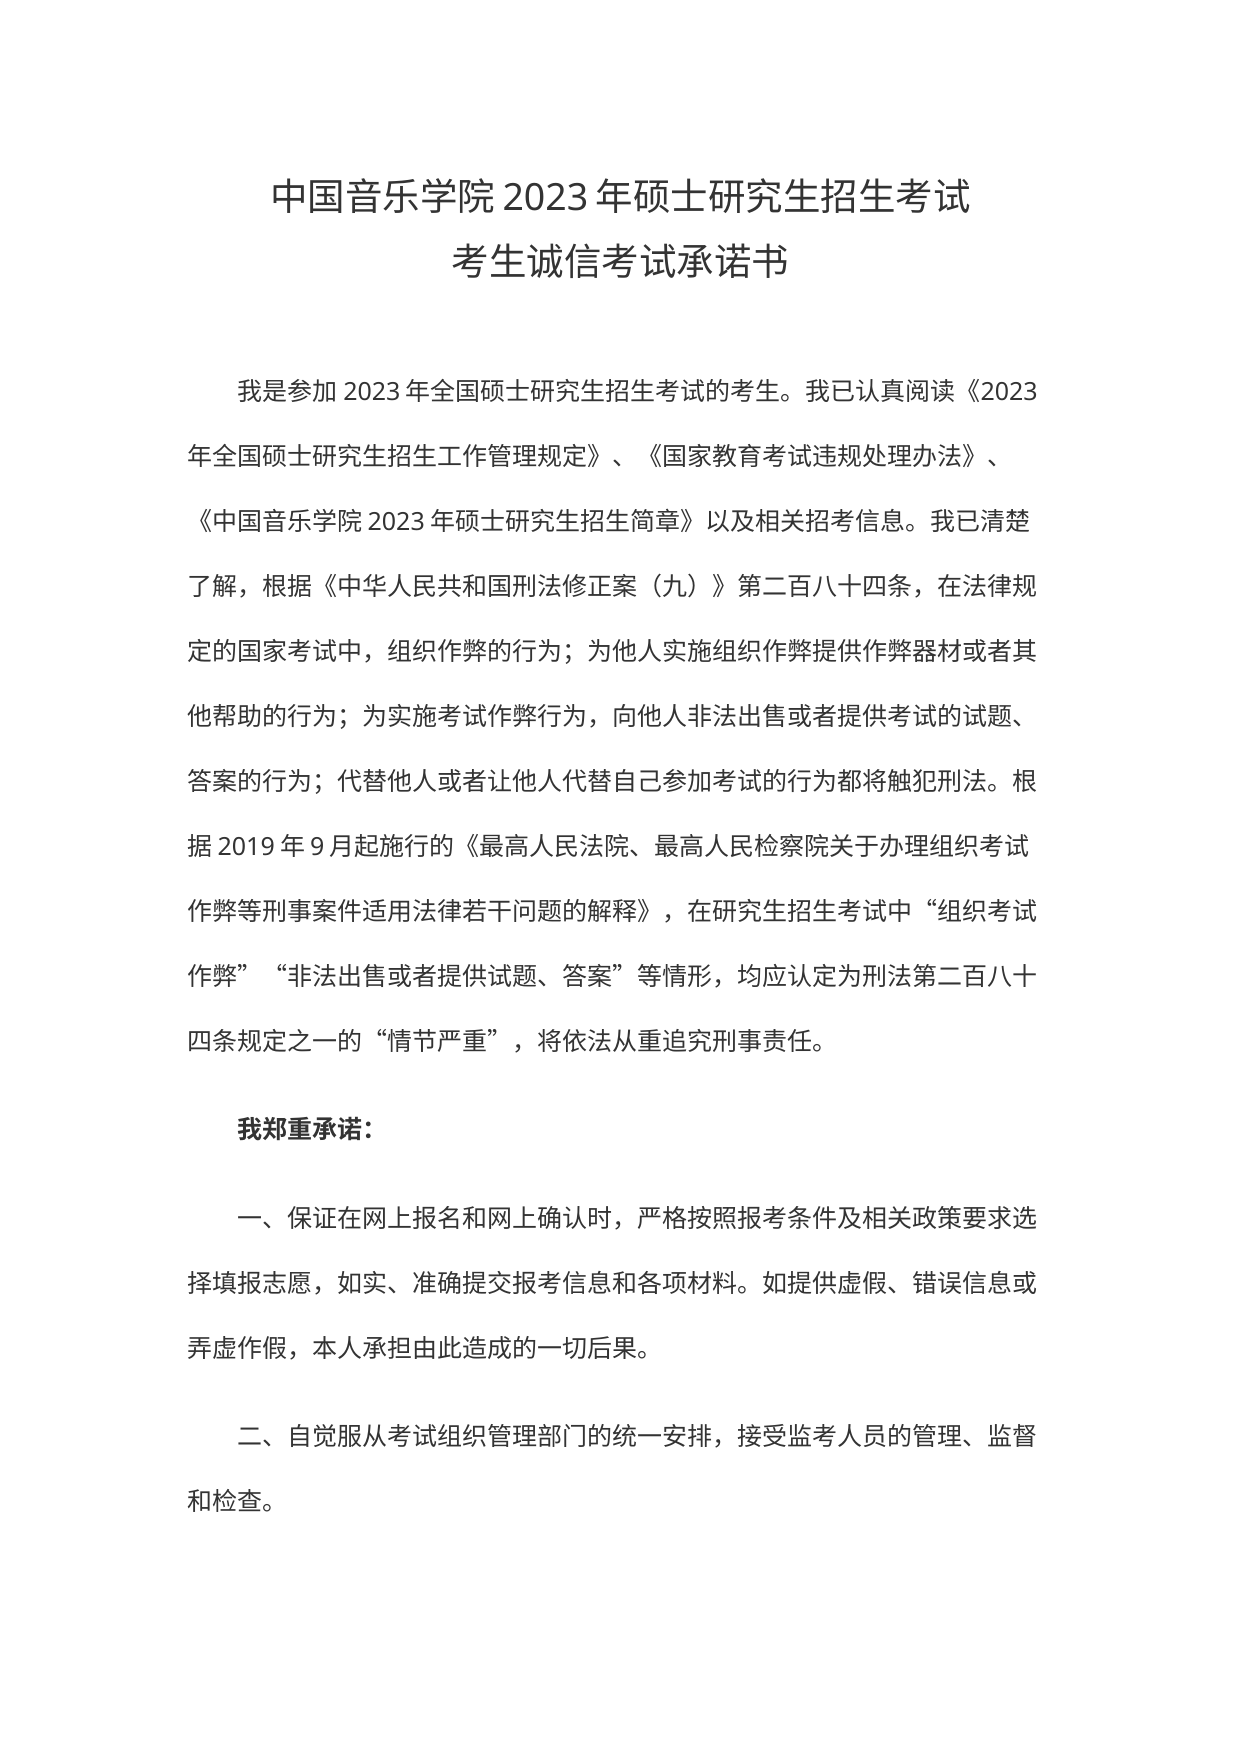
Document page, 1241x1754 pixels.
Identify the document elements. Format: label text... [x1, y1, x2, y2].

text 一、保证在网上报名和网上确认时，严格按照报考条件及相关政策要求选择填报志愿，如实、准确提交报考信息和各项材料。如提供虚假、错误信息或弄虚作假，本人承担由此造成的一切后果。 [187, 1184, 1053, 1379]
text 我是参加 2023年全国硕士研究生招生考试的考生。我已认真阅读《2023年全国硕士研究生招生工作管理规定》、《国家教育考试违规处理办法》、《中国音乐学院2023年硕士研究生招生简章》以及相关招考信息。我已清楚了解，根据《中华人民共和国刑法修正案（九）》第二百八十四条，在法律规定的国家考试中，组织作弊的行为；为他人实施组织作弊提供作弊器材或者其他帮助的行为；为实施考试作弊行为，向他人非法出售或者提供考试的试题、答案的行为；代替他人或者让他人代替自己参加考试的行为都将触犯刑法。根据2019年9月起施行的《最高人民法院、最高人民检察院关于办理组织考试作弊等刑事案件适用法律若干问题的解释》，在研究生招生考试中“组织考试作弊”“非法出售或者提供试题、答案”等情形，均应认定为刑法第二百八十四条规定之一的“情节严重”，将依法从重追究刑事责任。 [187, 357, 1053, 1072]
text 我郑重承诺： [187, 1095, 1053, 1160]
text 考生诚信考试承诺书 [187, 227, 1053, 292]
text 中国音乐学院2023年硕士研究生招生考试 [187, 162, 1053, 227]
text 二、自觉服从考试组织管理部门的统一安排，接受监考人员的管理、监督和检查。 [187, 1402, 1053, 1532]
